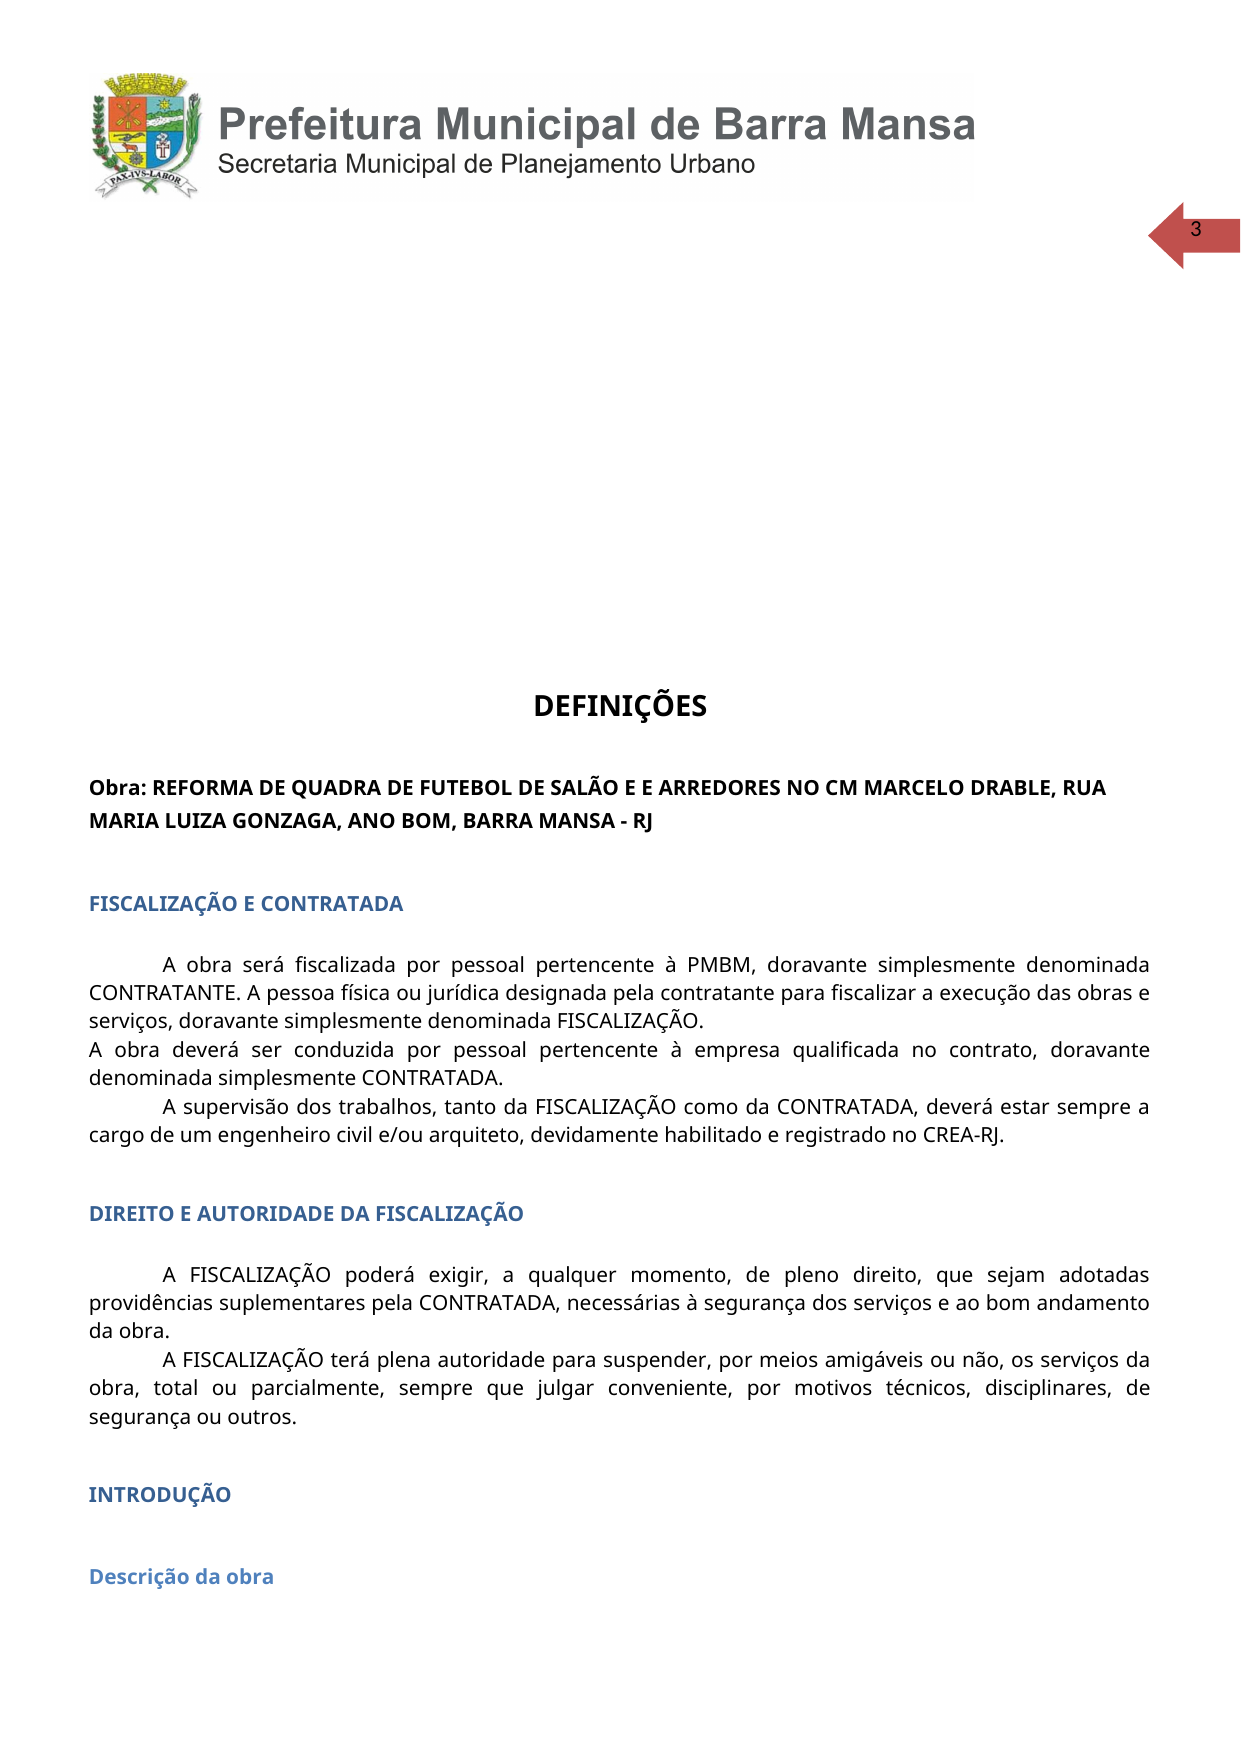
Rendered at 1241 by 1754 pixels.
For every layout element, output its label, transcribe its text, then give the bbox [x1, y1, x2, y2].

subtitle INTRODUÇÃO [89, 1480, 1152, 1509]
picture [88, 73, 975, 202]
subtitle FISCALIZAÇÃO E CONTRATADA [89, 889, 1152, 917]
text DEFINIÇÕES [89, 685, 1152, 725]
text A obra será fiscalizada por pessoal pertencente à PMBM, doravante simplesmente denominada CONTRATANTE. A pessoa física ou jurídica designada pela contratante para fiscalizar a execução das obras e serviços, doravante simplesmente denominada FISCALIZAÇÃO. [89, 950, 1152, 1035]
text A FISCALIZAÇÃO poderá exigir, a qualquer momento, de pleno direito, que sejam adotadas providências suplementares pela CONTRATADA, necessárias à segurança dos serviços e ao bom andamento da obra. [89, 1260, 1152, 1345]
subtitle DIREITO E AUTORIDADE DA FISCALIZAÇÃO [89, 1199, 1152, 1227]
text A FISCALIZAÇÃO terá plena autoridade para suspender, por meios amigáveis ou não, os serviços da obra, total ou parcialmente, sempre que julgar conveniente, por motivos técnicos, disciplinares, de segurança ou outros. [89, 1345, 1152, 1430]
text A obra deverá ser conduzida por pessoal pertencente à empresa qualificada no contrato, doravante denominada simplesmente CONTRATADA. [89, 1035, 1152, 1092]
text A supervisão dos trabalhos, tanto da FISCALIZAÇÃO como da CONTRATADA, deverá estar sempre a cargo de um engenheiro civil e/ou arquiteto, devidamente habilitado e registrado no CREA-RJ. [89, 1092, 1152, 1149]
subtitle Descrição da obra [89, 1562, 1152, 1591]
text Obra: REFORMA DE QUADRA DE FUTEBOL DE SALÃO E E ARREDORES NO CM MARCELO DRABLE, RUA MARIA LUIZA GONZAGA, ANO BOM, BARRA MANSA - RJ [89, 773, 1152, 834]
